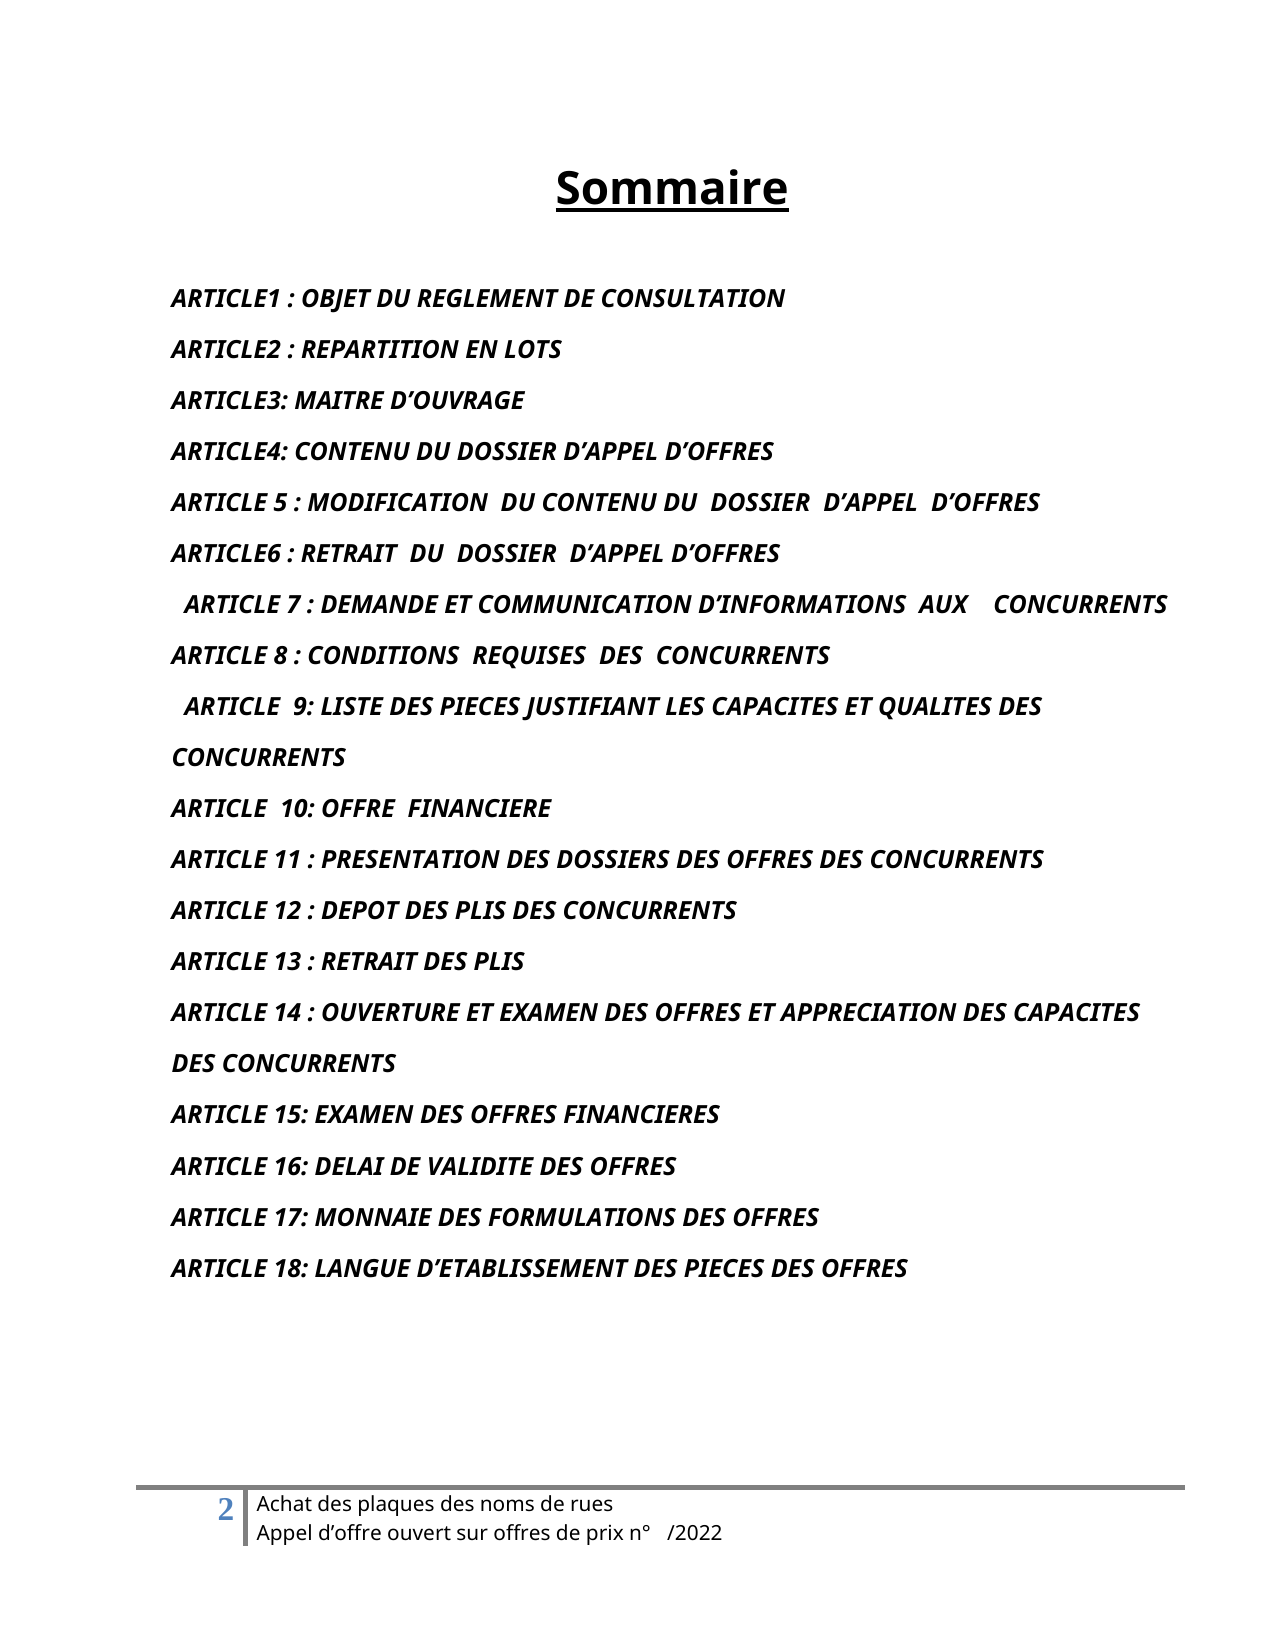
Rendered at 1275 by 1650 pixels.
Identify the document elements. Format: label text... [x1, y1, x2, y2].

text ARTICLE6 : RETRAIT DU DOSSIER D’APPEL D’OFFRES [171, 536, 1190, 570]
text ARTICLE 17: MONNAIE DES FORMULATIONS DES OFFRES [171, 1199, 1190, 1233]
text ARTICLE2 : REPARTITION EN LOTS [171, 332, 1190, 366]
text ARTICLE 16: DELAI DE VALIDITE DES OFFRES [171, 1148, 1190, 1182]
text ARTICLE 10: OFFRE FINANCIERE [171, 791, 1190, 825]
text ARTICLE 12 : DEPOT DES PLIS DES CONCURRENTS [171, 893, 1190, 927]
text ARTICLE 5 : MODIFICATION DU CONTENU DU DOSSIER D’APPEL D’OFFRES [171, 485, 1190, 519]
text ARTICLE 18: LANGUE D’ETABLISSEMENT DES PIECES DES OFFRES [171, 1250, 1190, 1284]
text ARTICLE 9: LISTE DES PIECES JUSTIFIANT LES CAPACITES ET QUALITES DES CONCURRENTS [171, 689, 1190, 774]
text ARTICLE 13 : RETRAIT DES PLIS [171, 944, 1190, 978]
text ARTICLE 15: EXAMEN DES OFFRES FINANCIERES [171, 1097, 1190, 1131]
text Sommaire [148, 156, 1196, 218]
text ARTICLE 14 : OUVERTURE ET EXAMEN DES OFFRES ET APPRECIATION DES CAPACITES DES CONCURRENTS [171, 995, 1190, 1080]
text ARTICLE 11 : PRESENTATION DES DOSSIERS DES OFFRES DES CONCURRENTS [171, 842, 1190, 876]
text ARTICLE 7 : DEMANDE ET COMMUNICATION D’INFORMATIONS AUX CONCURRENTS [171, 587, 1190, 621]
text ARTICLE 8 : CONDITIONS REQUISES DES CONCURRENTS [171, 638, 1190, 672]
text ARTICLE1 : OBJET DU REGLEMENT DE CONSULTATION [171, 281, 1190, 314]
text ARTICLE4: CONTENU DU DOSSIER D’APPEL D’OFFRES [171, 434, 1190, 468]
text ARTICLE3: MAITRE D’OUVRAGE [171, 383, 1190, 417]
